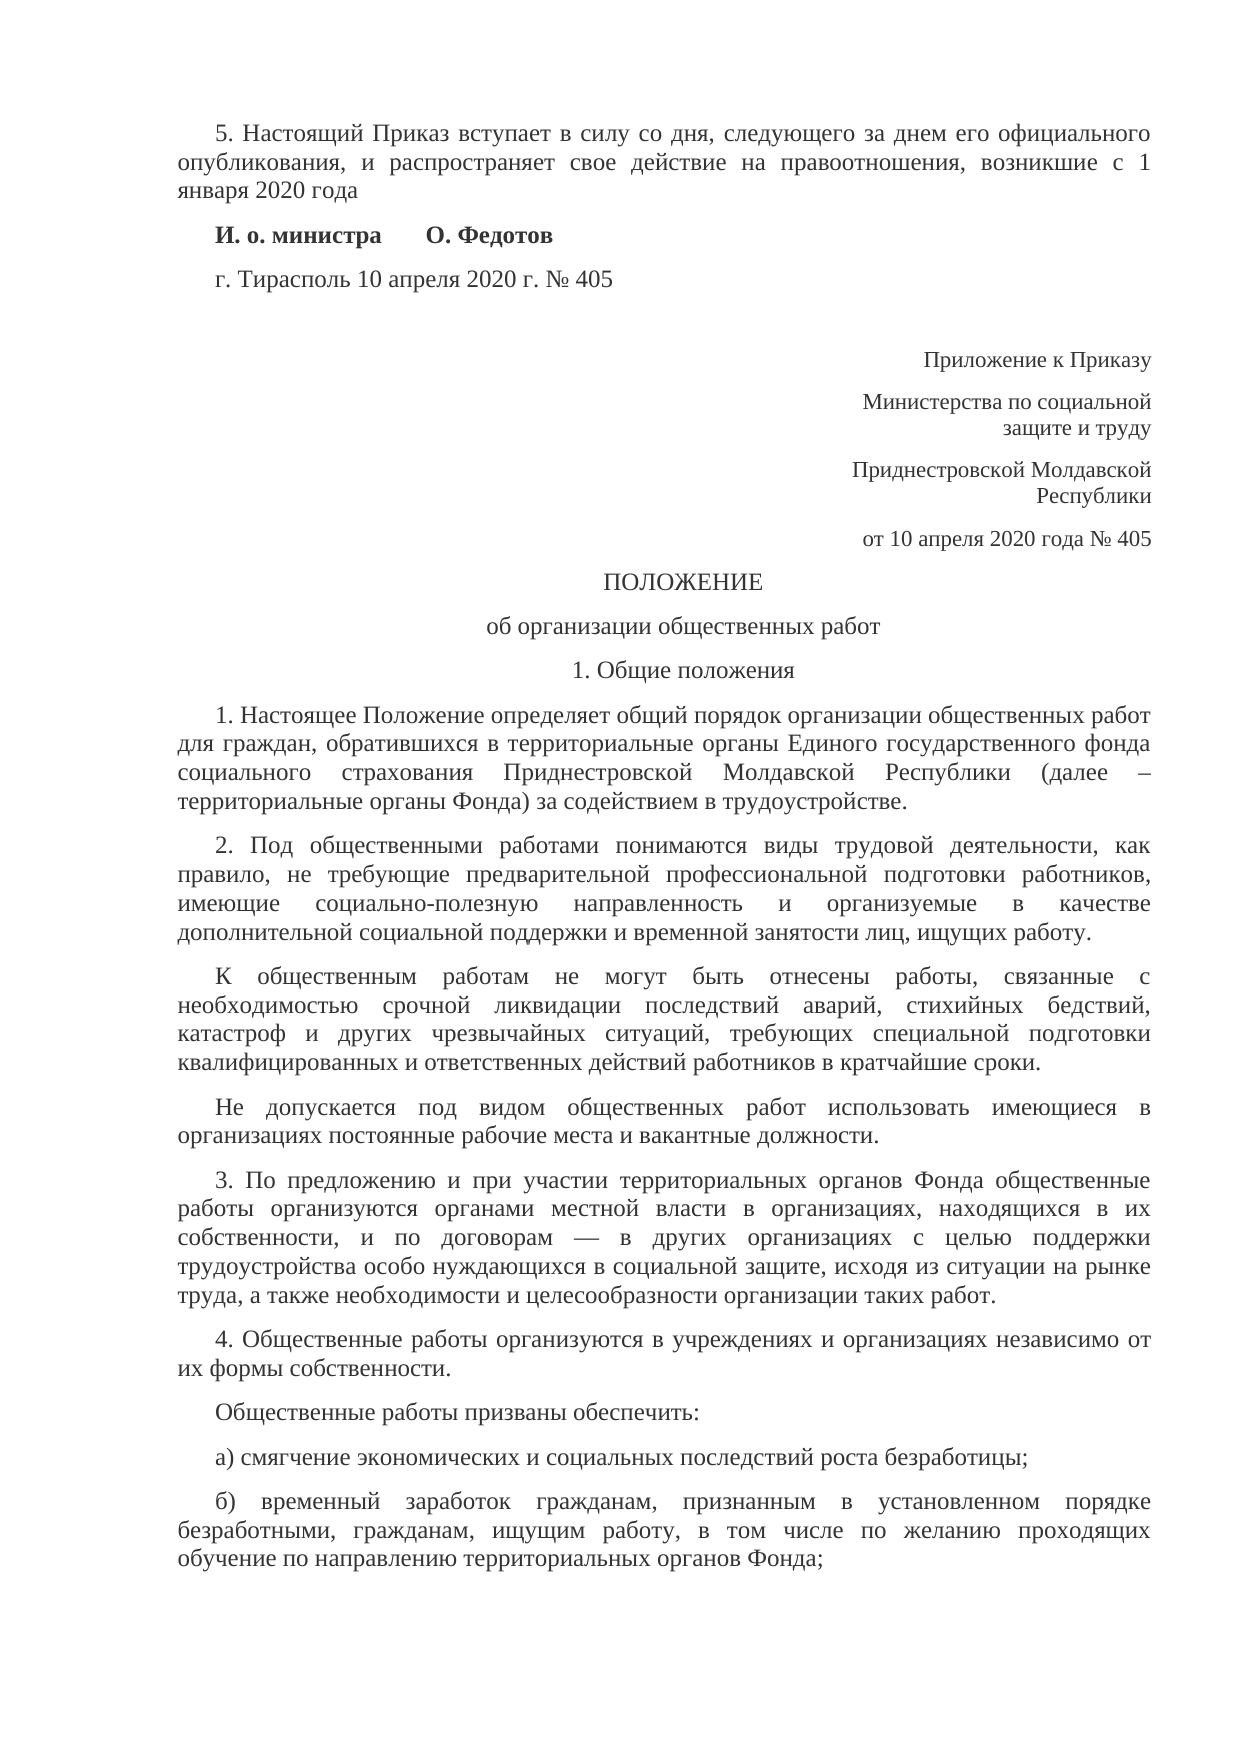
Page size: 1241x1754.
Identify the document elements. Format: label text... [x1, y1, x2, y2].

text Приднестровской Молдавской Республики [177, 456, 1152, 509]
text Министерства по социальной защите и труду [177, 388, 1152, 441]
text 5. Настоящий Приказ вступает в силу со дня, следующего за днем его официального опубликования, и распространяет свое действие на правоотношения, возникшие с 1 января 2020 года [177, 118, 1152, 204]
text И. о. министра О. Федотов [177, 220, 1152, 249]
text К общественным работам не могут быть отнесены работы, связанные с необходимостью срочной ликвидации последствий аварий, стихийных бедствий, катастроф и других чрезвычайных ситуаций, требующих специальной подготовки квалифицированных и ответственных действий работников в кратчайшие сроки. [177, 961, 1152, 1076]
text Не допускается под видом общественных работ использовать имеющиеся в организациях постоянные рабочие места и вакантные должности. [177, 1092, 1152, 1149]
text Общественные работы призваны обеспечить: [177, 1397, 1152, 1426]
text 3. По предложению и при участии территориальных органов Фонда общественные работы организуются органами местной власти в организациях, находящихся в их собственности, и по договорам — в других организациях с целью поддержки трудоустройства особо нуждающихся в социальной защите, исходя из ситуации на рынке труда, а также необходимости и целесообразности организации таких работ. [177, 1165, 1152, 1308]
text 1. Настоящее Положение определяет общий порядок организации общественных работ для граждан, обратившихся в территориальные органы Единого государственного фонда социального страхования Приднестровской Молдавской Республики (далее – территориальные органы Фонда) за содействием в трудоустройстве. [177, 700, 1152, 815]
text 2. Под общественными работами понимаются виды трудовой деятельности, как правило, не требующие предварительной профессиональной подготовки работников, имеющие социально-полезную направленность и организуемые в качестве дополнительной социальной поддержки и временной занятости лиц, ищущих работу. [177, 830, 1152, 945]
text от 10 апреля 2020 года № 405 [177, 524, 1152, 551]
text а) смягчение экономических и социальных последствий роста безработицы; [177, 1442, 1152, 1470]
text ПОЛОЖЕНИЕ [177, 567, 1152, 595]
text г. Тирасполь 10 апреля 2020 г. № 405 [177, 264, 1152, 293]
text 4. Общественные работы организуются в учреждениях и организациях независимо от их формы собственности. [177, 1324, 1152, 1382]
text об организации общественных работ [177, 611, 1152, 640]
text Приложение к Приказу [177, 346, 1152, 372]
text б) временный заработок гражданам, признанным в установленном порядке безработными, гражданам, ищущим работу, в том числе по желанию проходящих обучение по направлению территориальных органов Фонда; [177, 1486, 1152, 1572]
text 1. Общие положения [177, 655, 1152, 684]
